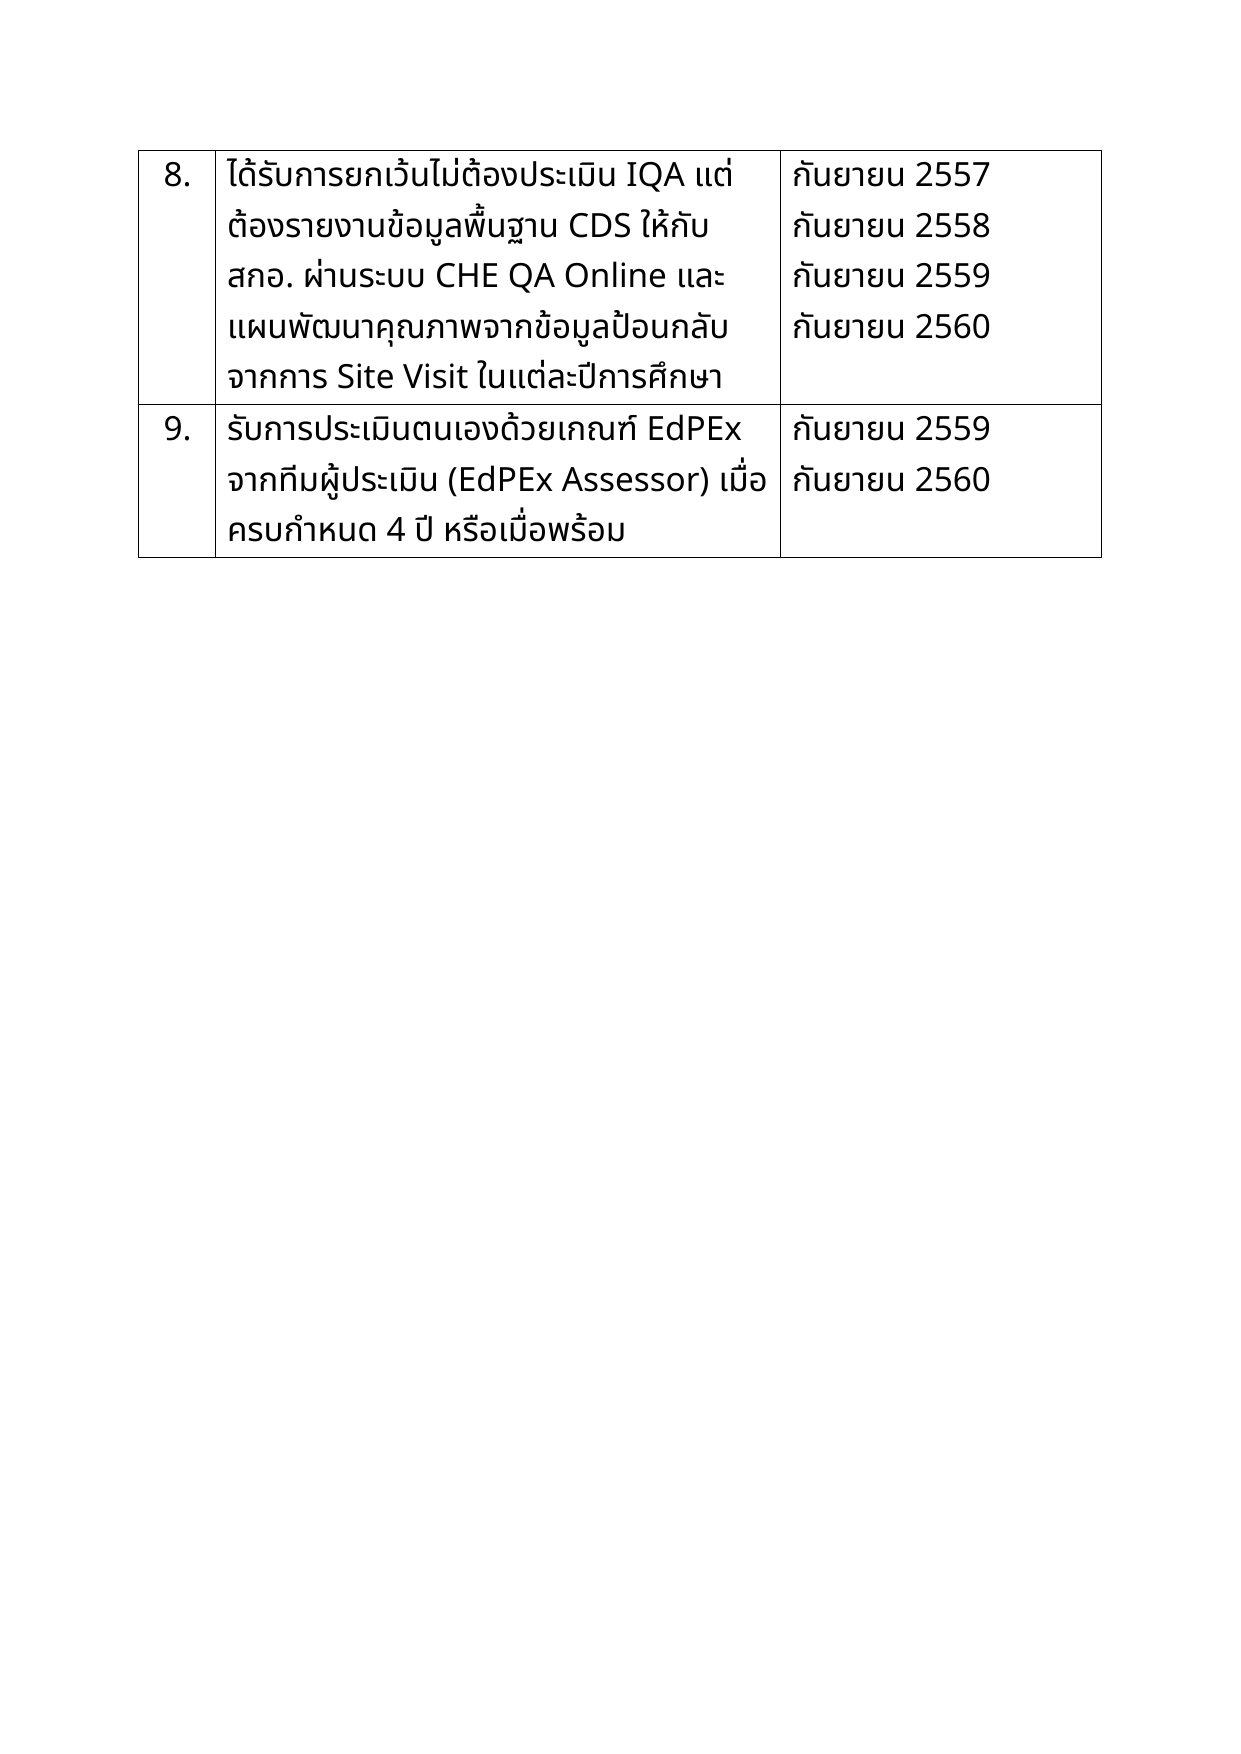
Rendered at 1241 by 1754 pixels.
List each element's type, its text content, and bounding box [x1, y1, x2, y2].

table_cell ได้รับการยกเว้นไม่ต้องประเมิน IQA แต่ต้องรายงานข้อมูลพื้นฐาน CDS ให้กับสกอ. ผ่านระบบ CHE QA Online และแผนพัฒนาคุณภาพจากข้อมูลป้อนกลับจากการ Site Visit ในแต่ละปีการศึกษา [216, 151, 780, 404]
table_cell 8. [139, 151, 215, 404]
table_cell กันยายน 2559 กันยายน 2560 [781, 405, 1101, 557]
table_cell กันยายน 2557 กันยายน 2558 กันยายน 2559 กันยายน 2560 [781, 151, 1101, 404]
table_cell 9. [139, 405, 215, 557]
table_cell รับการประเมินตนเองด้วยเกณฑ์ EdPEx จากทีมผู้ประเมิน (EdPEx Assessor) เมื่อครบกำหนด 4 ปี หรือเมื่อพร้อม [216, 405, 780, 557]
